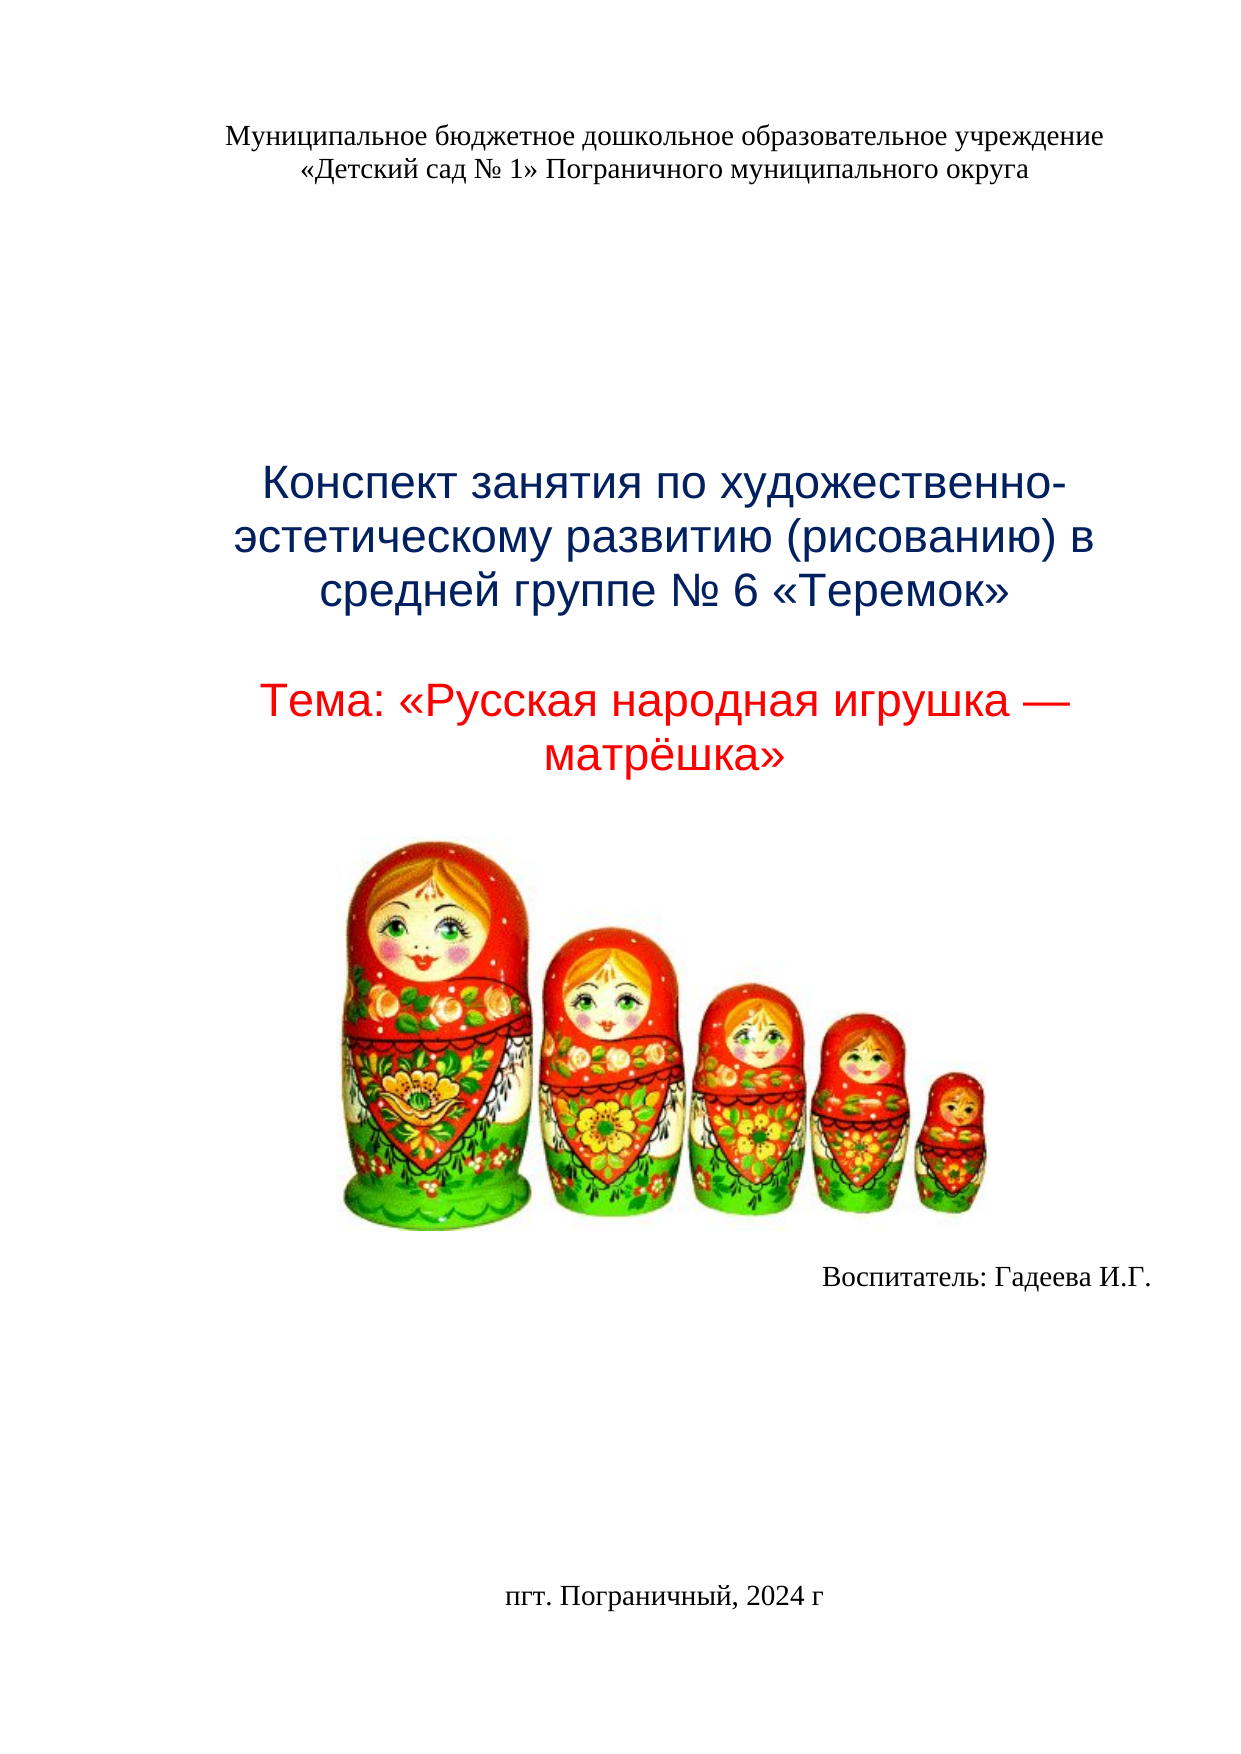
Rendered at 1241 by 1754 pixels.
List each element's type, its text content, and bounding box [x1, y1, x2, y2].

picture [336, 836, 993, 1231]
text Муниципальное бюджетное дошкольное образовательное учреждение «Детский сад № 1» Пограничного муниципального округа [177, 118, 1152, 185]
text Тема: «Русская народная игрушка — матрёшка» [177, 673, 1152, 781]
text пгт. Пограничный, 2024 г [177, 1578, 1152, 1611]
text Конспект занятия по художественно-эстетическому развитию (рисованию) в средней группе № 6 «Теремок» [177, 455, 1152, 617]
text Воспитатель: Гадеева И.Г. [177, 1259, 1152, 1292]
